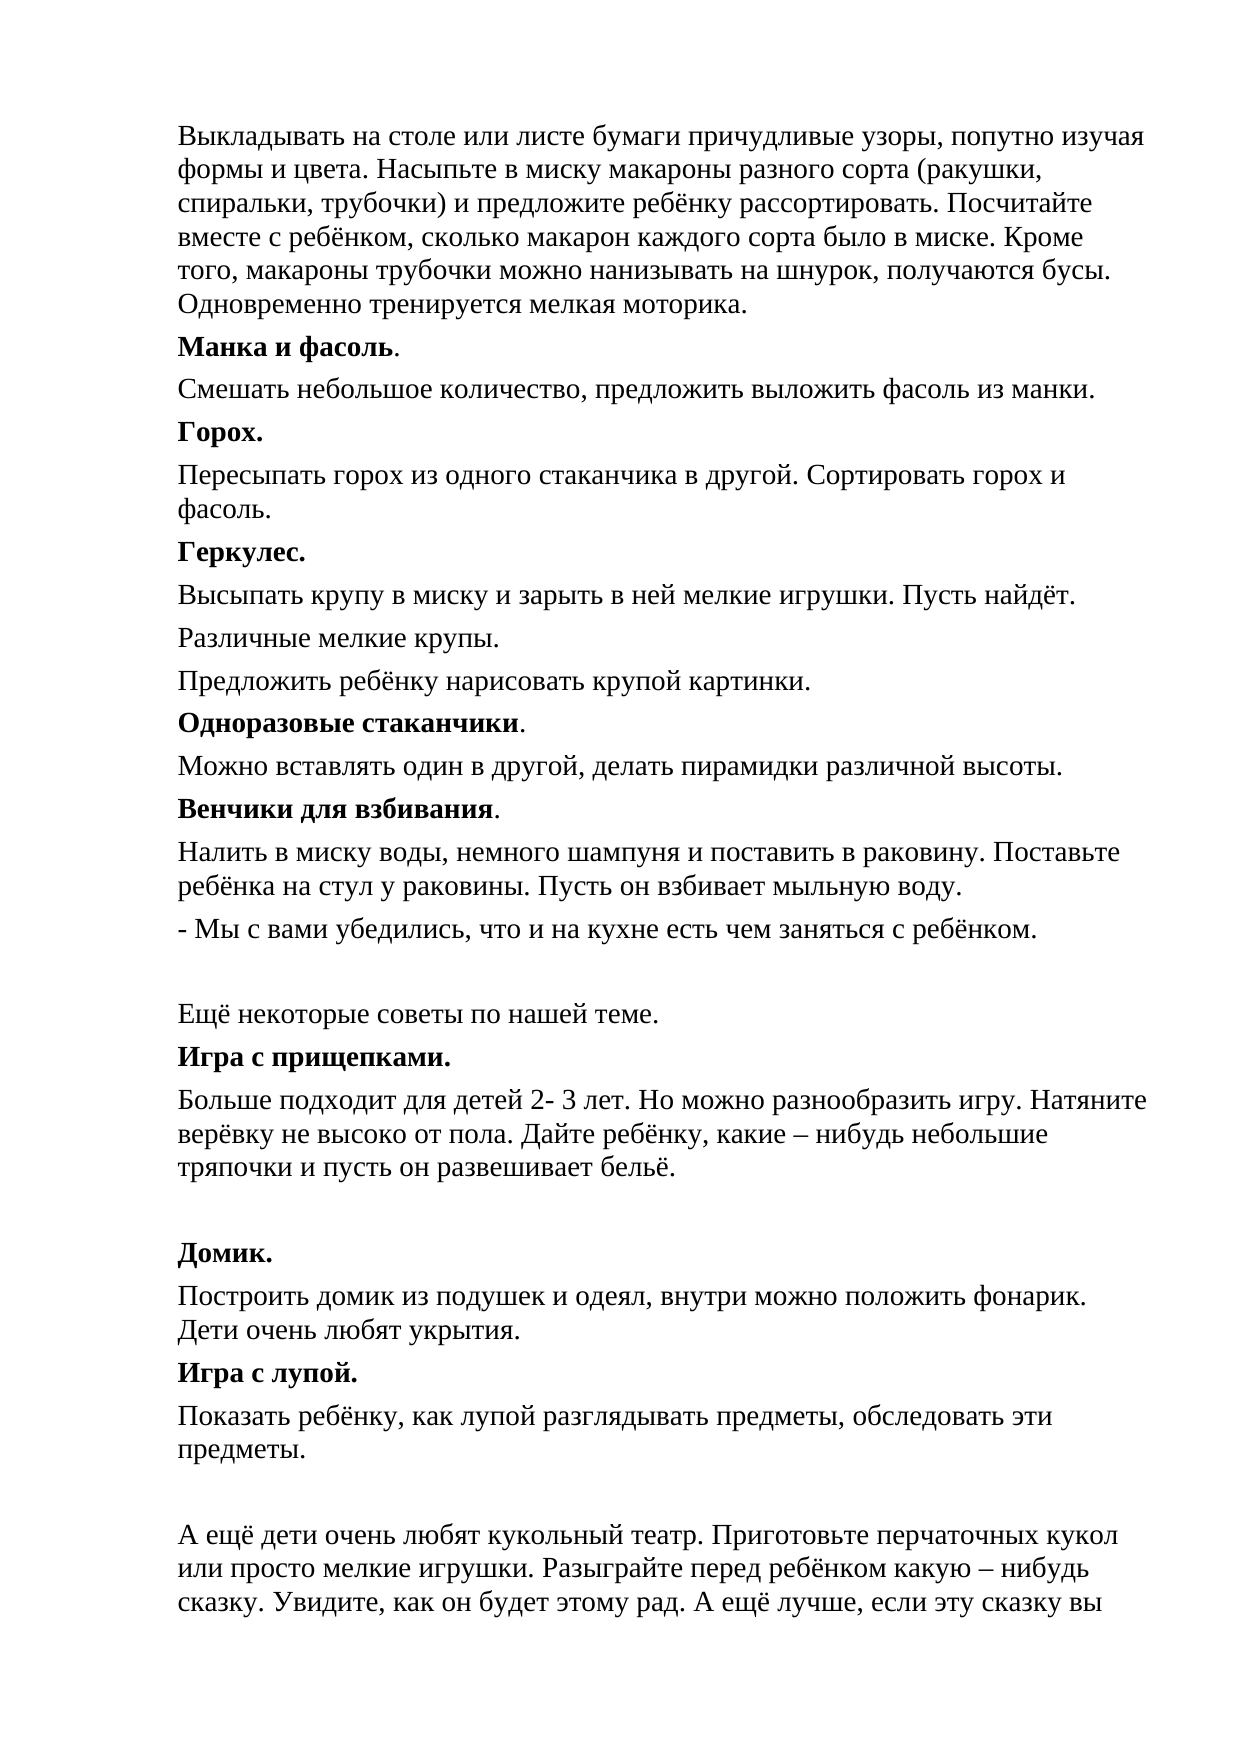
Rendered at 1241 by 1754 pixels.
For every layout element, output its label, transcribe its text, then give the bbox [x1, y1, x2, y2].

text Высыпать крупу в миску и зарыть в ней мелкие игрушки. Пусть найдёт. [177, 577, 1152, 610]
text Показать ребёнку, как лупой разглядывать предметы, обследовать эти предметы. [177, 1398, 1152, 1465]
text Предложить ребёнку нарисовать крупой картинки. [177, 663, 1152, 696]
text Геркулес. [177, 534, 1152, 567]
text Игра с лупой. [177, 1355, 1152, 1388]
text Можно вставлять один в другой, делать пирамидки различной высоты. [177, 748, 1152, 782]
text Манка и фасоль. [177, 329, 1152, 362]
text Горох. [177, 414, 1152, 448]
text Венчики для взбивания. [177, 791, 1152, 825]
text Домик. [177, 1235, 1152, 1269]
text Пересыпать горох из одного стаканчика в другой. Сортировать горох и фасоль. [177, 457, 1152, 524]
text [177, 1517, 1152, 1618]
text Различные мелкие крупы. [177, 620, 1152, 653]
text Одноразовые стаканчики. [177, 706, 1152, 739]
text - Мы с вами убедились, что и на кухне есть чем заняться с ребёнком. [177, 911, 1152, 944]
text Игра с прищепками. [177, 1039, 1152, 1073]
text Ещё некоторые советы по нашей теме. [177, 997, 1152, 1030]
text Построить домик из подушек и одеял, внутри можно положить фонарик. Дети очень любят укрытия. [177, 1278, 1152, 1345]
text Выкладывать на столе или листе бумаги причудливые узоры, попутно изучая формы и цвета. Насыпьте в миску макароны разного сорта (ракушки, спиральки, трубочки) и предложите ребёнку рассортировать. Посчитайте вместе с ребёнком, сколько макарон каждого сорта было в миске. Кроме того, макароны трубочки можно нанизывать на шнурок, получаются бусы. Одновременно тренируется мелкая моторика. [177, 118, 1152, 319]
text Налить в миску воды, немного шампуня и поставить в раковину. Поставьте ребёнка на стул у раковины. Пусть он взбивает мыльную воду. [177, 834, 1152, 901]
text Больше подходит для детей 2- 3 лет. Но можно разнообразить игру. Натяните верёвку не высоко от пола. Дайте ребёнку, какие – нибудь небольшие тряпочки и пусть он развешивает бельё. [177, 1082, 1152, 1183]
text Смешать небольшое количество, предложить выложить фасоль из манки. [177, 372, 1152, 405]
